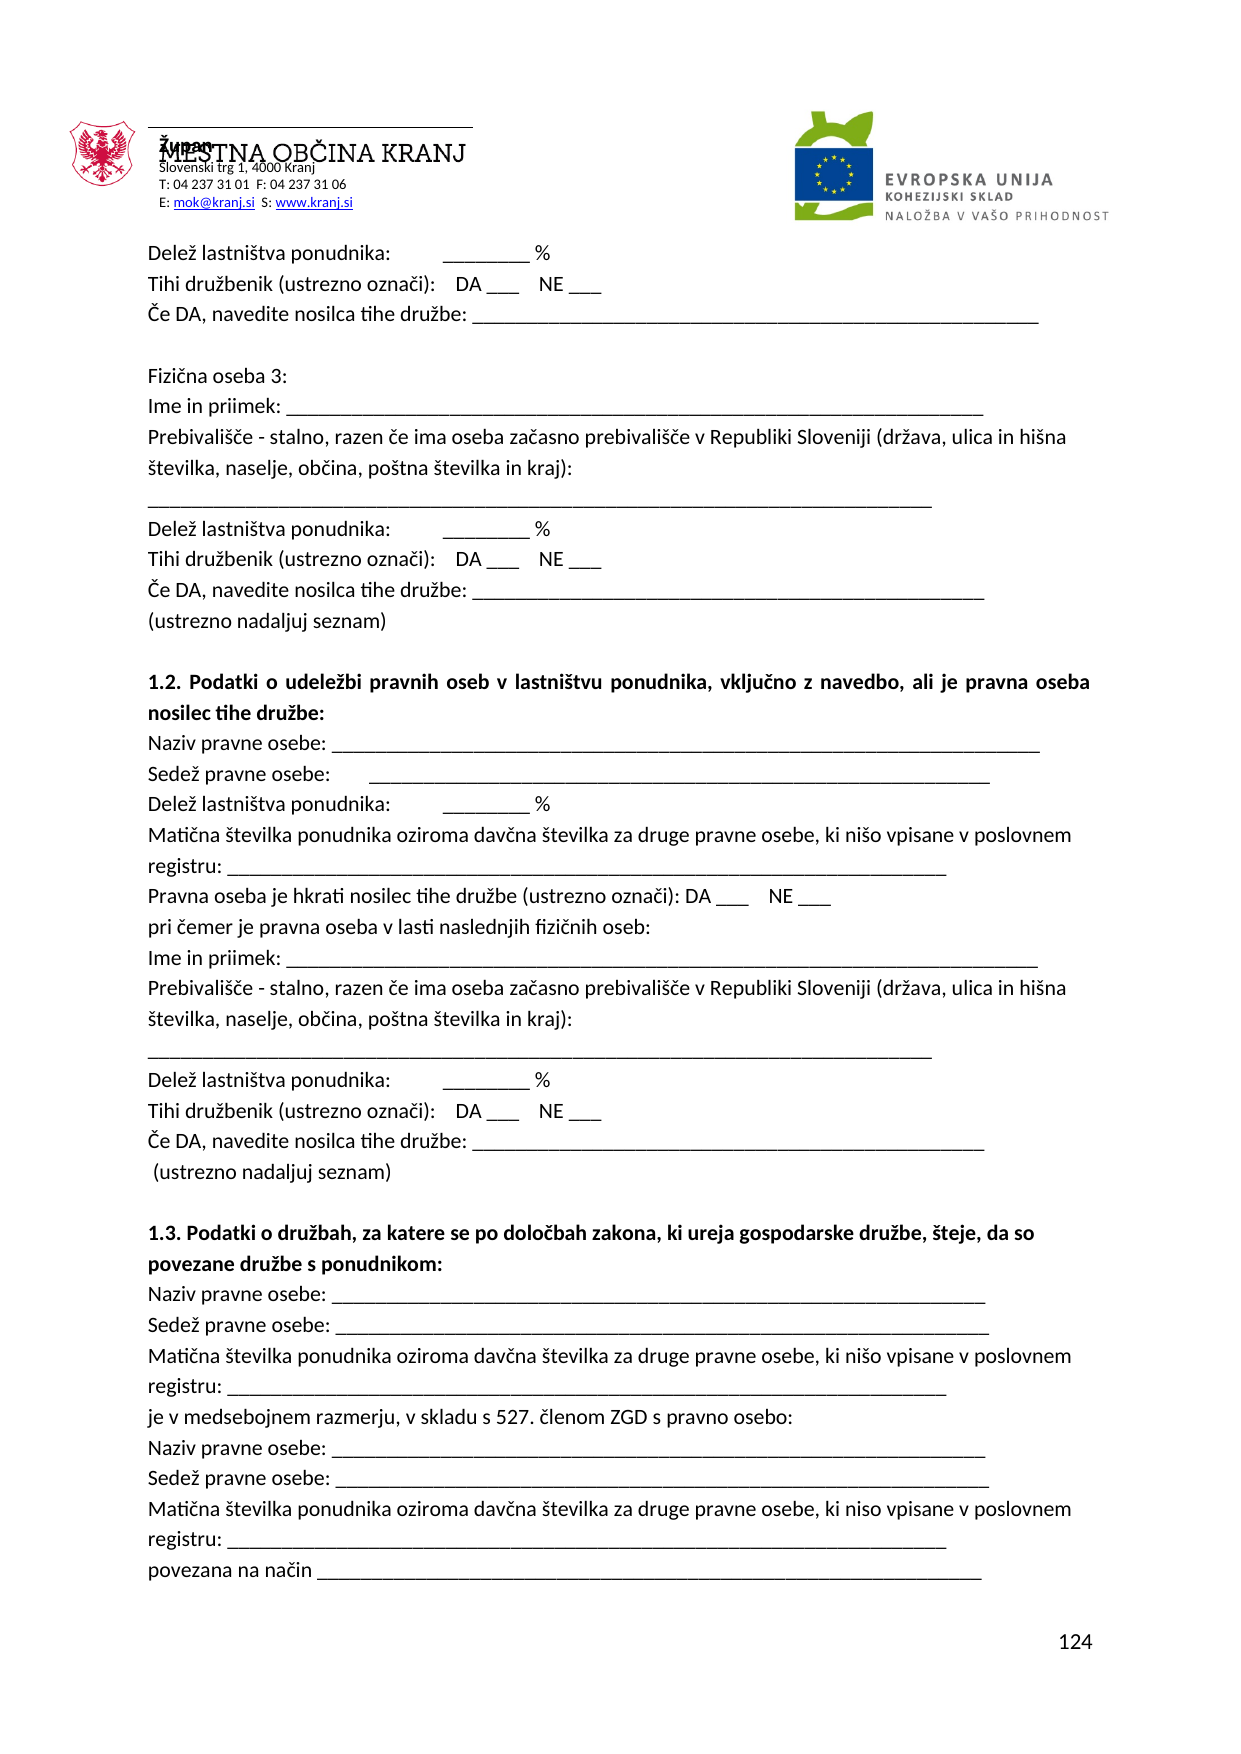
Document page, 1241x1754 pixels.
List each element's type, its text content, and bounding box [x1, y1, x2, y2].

text ________________________________________________________________________ [148, 484, 1093, 511]
text Če DA, navedite nosilca tihe družbe: ____________________________________________________ [148, 301, 1093, 327]
text Fizična oseba 3: [148, 362, 1093, 388]
text Če DA, navedite nosilca tihe družbe: _______________________________________________ [148, 1127, 1093, 1154]
text Delež lastništva ponudnika: ________ % [148, 791, 1093, 817]
text Sedež pravne osebe: ____________________________________________________________ [148, 1464, 1093, 1491]
text Matična številka ponudnika oziroma davčna številka za druge pravne osebe, ki niso vpisane v poslovnem registru: __________________________________________________________________ [148, 1495, 1093, 1552]
picture [714, 103, 1149, 230]
text Naziv pravne osebe: _________________________________________________________________ [148, 729, 1093, 756]
text Delež lastništva ponudnika: ________ % [148, 1066, 1093, 1093]
text Tihi družbenik (ustrezno označi): DA ___ NE ___ [148, 270, 1093, 297]
text Tihi družbenik (ustrezno označi): DA ___ NE ___ [148, 1097, 1093, 1123]
text Matična številka ponudnika oziroma davčna številka za druge pravne osebe, ki nišo vpisane v poslovnem registru: __________________________________________________________________ [148, 1342, 1093, 1399]
text Delež lastništva ponudnika: ________ % [148, 239, 1093, 266]
text Ime in priimek: ________________________________________________________________ [148, 392, 1093, 419]
text Ime in priimek: _____________________________________________________________________ [148, 944, 1093, 970]
text Naziv pravne osebe: ____________________________________________________________ [148, 1434, 1093, 1460]
text povezana na način _____________________________________________________________ [148, 1556, 1093, 1583]
text 1.3. Podatki o družbah, za katere se po določbah zakona, ki ureja gospodarske družbe, šteje, da so povezane družbe s ponudnikom: [148, 1219, 1093, 1277]
text ________________________________________________________________________ [148, 1036, 1093, 1062]
text Sedež pravne osebe: ____________________________________________________________ [148, 1311, 1093, 1338]
text Pravna oseba je hkrati nosilec tihe družbe (ustrezno označi): DA ___ NE ___ [148, 882, 1093, 909]
text pri čemer je pravna oseba v lasti naslednjih fizičnih oseb: [148, 913, 1093, 940]
text Tihi družbenik (ustrezno označi): DA ___ NE ___ [148, 546, 1093, 572]
text Naziv pravne osebe: ____________________________________________________________ [148, 1281, 1093, 1307]
text (ustrezno nadaljuj seznam) [148, 1158, 1093, 1185]
text Delež lastništva ponudnika: ________ % [148, 515, 1093, 542]
text Če DA, navedite nosilca tihe družbe: _______________________________________________ [148, 576, 1093, 603]
text je v medsebojnem razmerju, v skladu s 527. členom ZGD s pravno osebo: [148, 1403, 1093, 1430]
text 1.2. Podatki o udeležbi pravnih oseb v lastništvu ponudnika, vključno z navedbo, ali je pravna oseba nosilec tihe družbe: [148, 668, 1093, 725]
text Sedež pravne osebe: _________________________________________________________ [148, 760, 1093, 787]
text Matična številka ponudnika oziroma davčna številka za druge pravne osebe, ki nišo vpisane v poslovnem registru: __________________________________________________________________ [148, 821, 1093, 878]
text (ustrezno nadaljuj seznam) [148, 607, 1093, 633]
